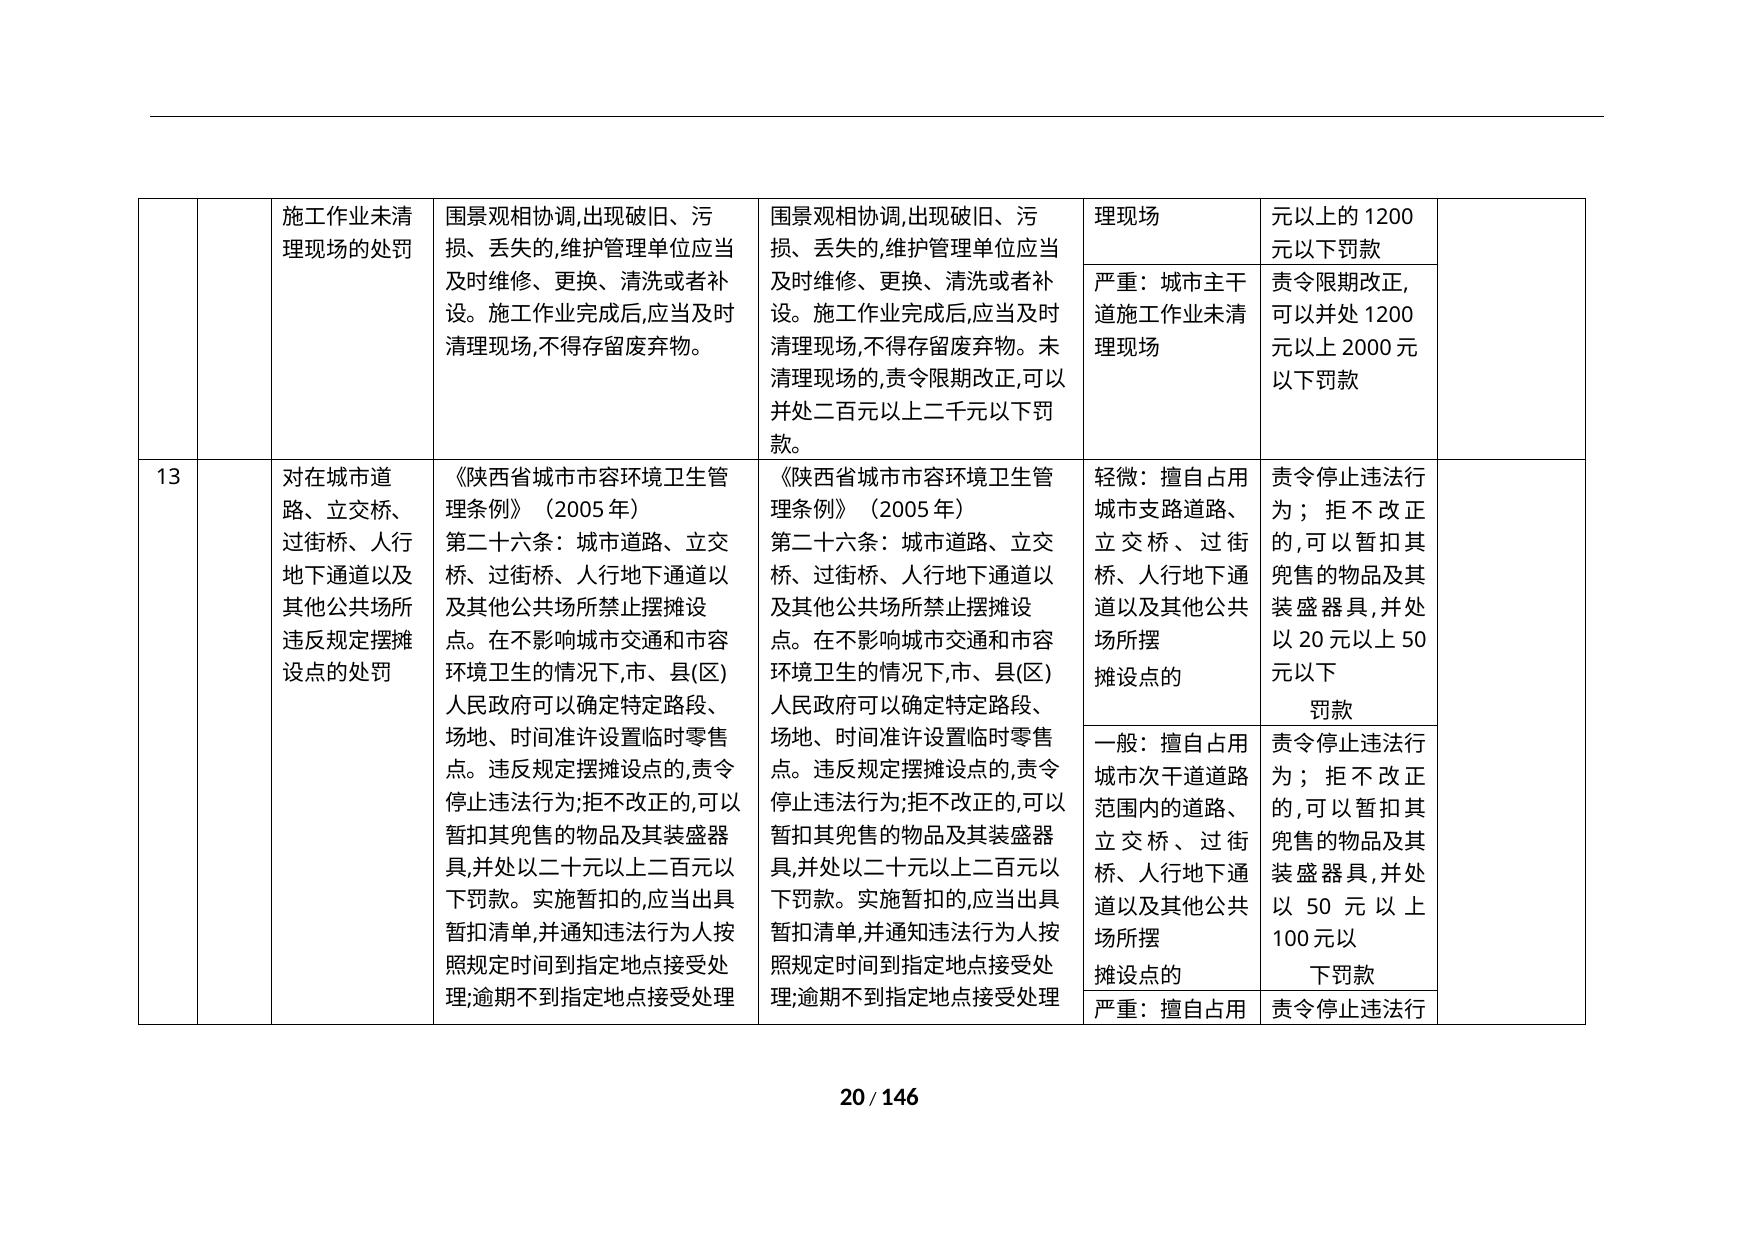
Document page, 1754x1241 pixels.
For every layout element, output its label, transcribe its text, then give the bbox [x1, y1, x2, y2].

table_cell 一般：城市次干道施工作业未清理现场 [1084, 199, 1260, 264]
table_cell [1261, 991, 1437, 1024]
table_cell 轻微：擅自占用城市支路道路、立交桥、过街桥、人行地下通道以及其他公共场所摆 摊设点的 [1084, 460, 1260, 725]
table_cell 对在城市道路、立交桥、过街桥、人行地下通道以及其他公共场所违反规定摆摊设点的处罚 [272, 460, 433, 1024]
table_cell 一般：擅自占用城市次干道道路范围内的道路、立交桥、过街桥、人行地下通道以及其他公共场所摆 摊设点的 [1084, 726, 1260, 990]
table_cell 责令停止违法行为；拒不改正的,可以暂扣其兜售的物品及其装盛器具,并处以20元以上50元以下 罚款 [1261, 460, 1437, 725]
table_cell [198, 460, 271, 1024]
table_cell 《陕西省城市市容环境卫生管理条例》（2005年） 第二十六条：城市道路、立交桥、过街桥、人行地下通道以及其他公共场所禁止摆摊设点。在不影响城市交通和市容环境卫生的情况下,市、县(区)人民政府可以确定特定路段、场地、时间准许设置临时零售点。违反规定摆摊设点的,责令停止违法行为;拒不改正的,可以暂扣其兜售的物品及其装盛器具,并处以二十元以上二百元以下罚款。实施暂扣的,应当出具暂扣清单,并通知违法行为人按照规定时间到指定地点接受处理;逾期不到指定地点接受处理造成损失的,由违法行为人承担。 [434, 460, 758, 1024]
table_cell 责令限期改正,可以并处1200 元以上2000元以下罚款 [1261, 265, 1437, 459]
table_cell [1261, 199, 1437, 264]
table_cell 责令停止违法行为；拒不改正的,可以暂扣其兜售的物品及其装盛器具,并处以50元以上100元以 下罚款 [1261, 726, 1437, 990]
table_cell 《陕西省城市市容环境卫生管理条例》（2005年） 第二十六条：城市道路、立交桥、过街桥、人行地下通道以及其他公共场所禁止摆摊设点。在不影响城市交通和市容环境卫生的情况下,市、县(区)人民政府可以确定特定路段、场地、时间准许设置临时零售点。违反规定摆摊设点的,责令停止违法行为;拒不改正的,可以暂扣其兜售的物品及其装盛器具,并处以二十元以上二百元以下罚款。实施暂扣的,应当出具暂扣清单,并通知违法行为人按照规定时间到指定地点接受处理;逾期不到指定地点接受处理造成损失的,由违法行为人承担。 [759, 460, 1083, 1024]
table_cell 严重：城市主干道施工作业未清理现场 [1084, 265, 1260, 459]
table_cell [1084, 991, 1260, 1024]
table_cell 13 [139, 460, 197, 1024]
table_cell [1438, 460, 1585, 1024]
